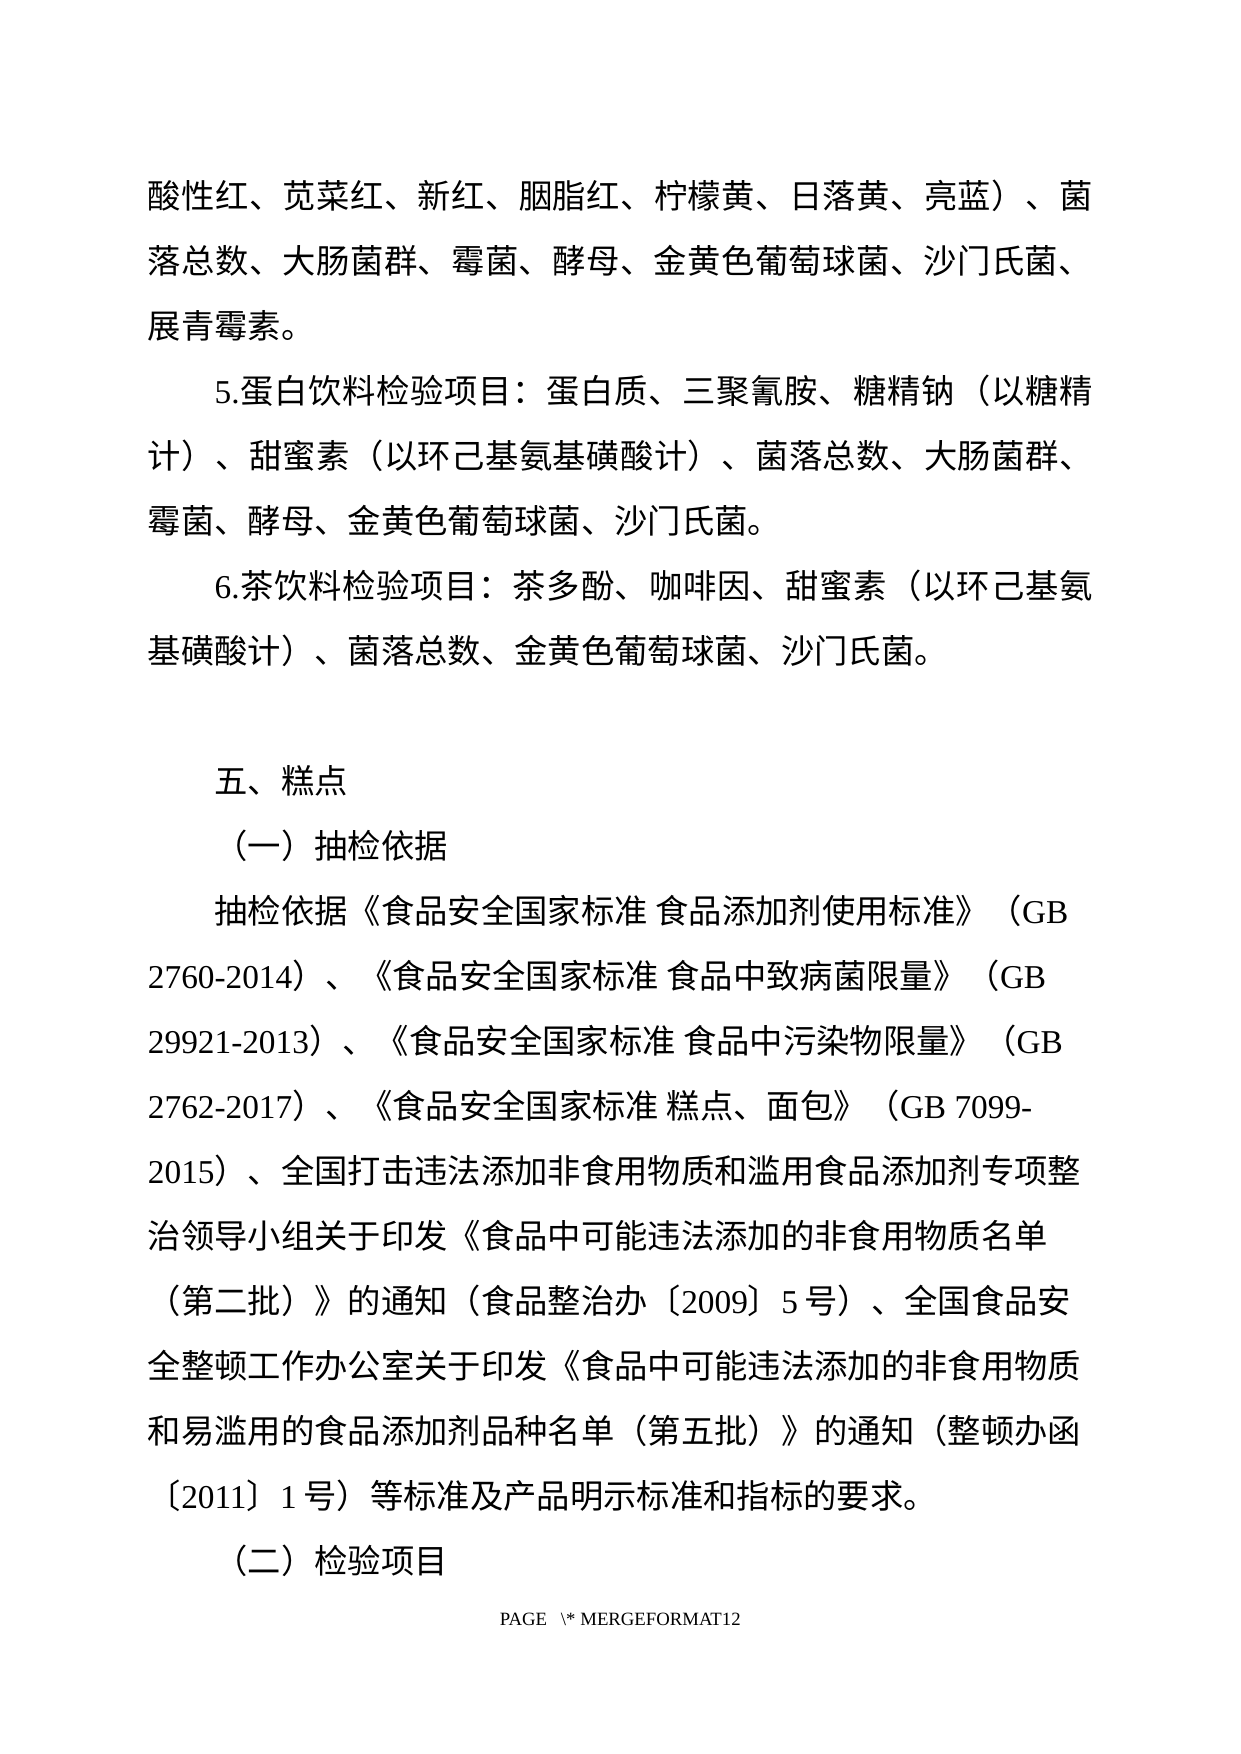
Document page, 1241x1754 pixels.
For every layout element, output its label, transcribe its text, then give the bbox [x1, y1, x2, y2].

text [148, 162, 1092, 357]
list 五、糕点 [148, 747, 1092, 812]
list （二）检验项目 [148, 1527, 1092, 1592]
text 抽检依据《食品安全国家标准 食品添加剂使用标准》（GB 2760-2014）、《食品安全国家标准 食品中致病菌限量》（GB 29921-2013）、《食品安全国家标准 食品中污染物限量》（GB 2762-2017）、《食品安全国家标准 糕点、面包》（GB 7099-2015）、全国打击违法添加非食用物质和滥用食品添加剂专项整治领导小组关于印发《食品中可能违法添加的非食用物质名单（第二批）》的通知（食品整治办〔2009〕5号）、全国食品安全整顿工作办公室关于印发《食品中可能违法添加的非食用物质和易滥用的食品添加剂品种名单（第五批）》的通知（整顿办函〔2011〕1号）等标准及产品明示标准和指标的要求。 [148, 877, 1092, 1527]
text 6.茶饮料检验项目：茶多酚、咖啡因、甜蜜素（以环己基氨基磺酸计）、菌落总数、金黄色葡萄球菌、沙门氏菌。 [148, 552, 1092, 682]
text 5.蛋白饮料检验项目：蛋白质、三聚氰胺、糖精钠（以糖精计）、甜蜜素（以环己基氨基磺酸计）、菌落总数、大肠菌群、霉菌、酵母、金黄色葡萄球菌、沙门氏菌。 [148, 357, 1092, 552]
list （一）抽检依据 [148, 812, 1092, 877]
